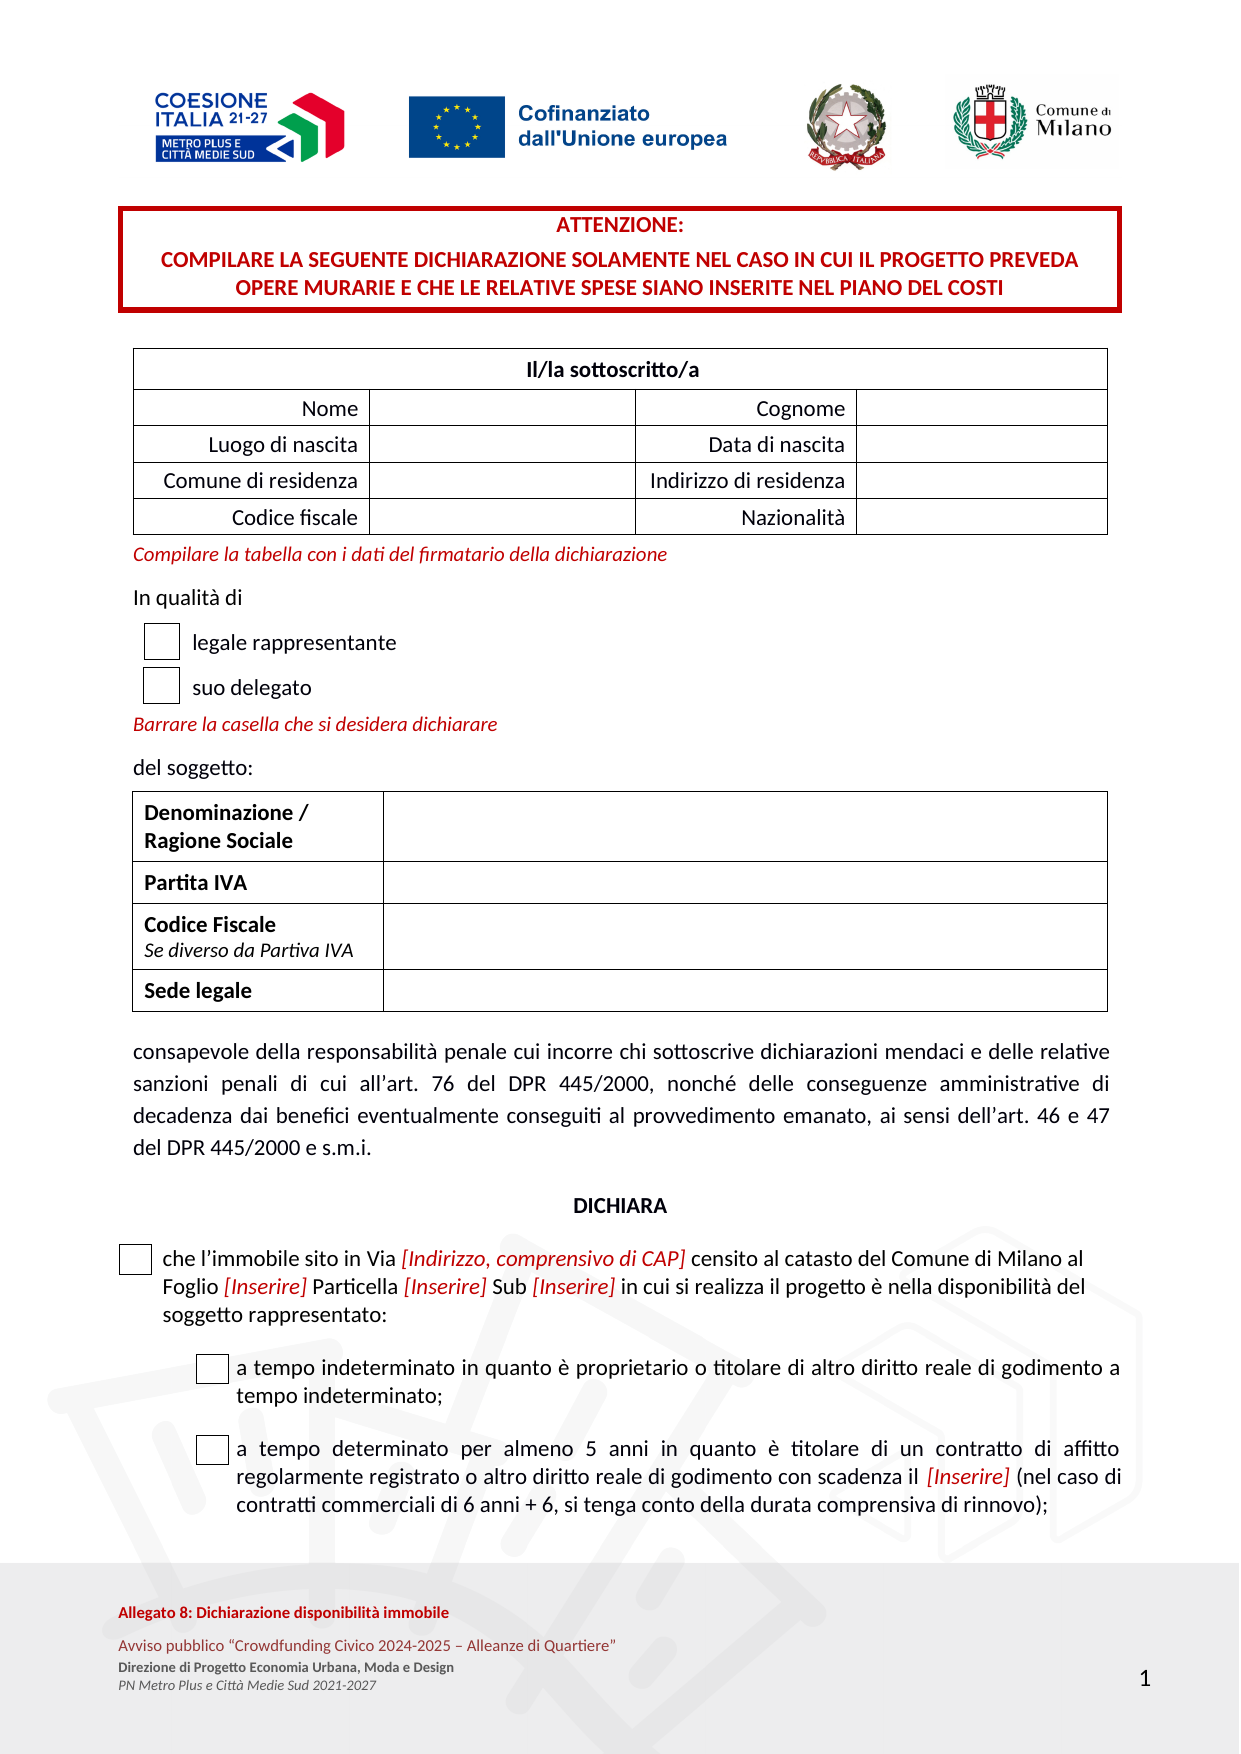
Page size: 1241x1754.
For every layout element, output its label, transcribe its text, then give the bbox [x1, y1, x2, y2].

table_cell [370, 390, 635, 425]
table_cell Nazionalità [636, 499, 856, 534]
text suo delegato [192, 673, 1122, 701]
text a tempo indeterminato in quanto è proprietario o titolare di altro diritto reale di godimento a tempo indeterminato; [236, 1353, 1122, 1409]
table_cell [857, 499, 1107, 534]
table_cell Luogo di nascita [134, 426, 369, 462]
table_header ATTENZIONE: COMPILARE LA SEGUENTE DICHIARAZIONE SOLAMENTE NEL CASO IN CUI IL PROGETTO PREVEDA OPERE MURARIE E CHE LE RELATIVE SPESE SIANO INSERITE NEL PIANO DEL COSTI [123, 211, 1117, 307]
text legale rappresentante [192, 628, 1122, 656]
table_cell Partita IVA [133, 862, 383, 902]
table_cell [370, 499, 635, 534]
table_cell [857, 463, 1107, 498]
table_cell [370, 463, 635, 498]
table_header Il/la sottoscritto/a [134, 349, 1107, 389]
table_header Denominazione / Ragione Sociale [133, 792, 383, 861]
table_cell Cognome [636, 390, 856, 425]
table_header [384, 792, 1107, 861]
table_cell [370, 426, 635, 462]
text Barrare la casella che si desidera dichiarare [133, 711, 1122, 737]
picture [0, 1128, 1239, 1754]
table_cell [384, 862, 1107, 902]
table_cell [857, 426, 1107, 462]
picture [118, 73, 1122, 178]
text del soggetto: [133, 753, 1122, 781]
table_cell [384, 904, 1107, 969]
text consapevole della responsabilità penale cui incorre chi sottoscrive dichiarazioni mendaci e delle relative sanzioni penali di cui all’art. 76 del DPR 445/2000, nonché delle conseguenze amministrative di decadenza dai benefici eventualmente conseguiti al provvedimento emanato, ai sensi dell’art. 46 e 47 del DPR 445/2000 e s.m.i. [133, 1037, 1112, 1162]
table_cell Codice fiscale [134, 499, 369, 534]
table_cell Indirizzo di residenza [636, 463, 856, 498]
text a tempo determinato per almeno 5 anni in quanto è titolare di un contratto di affitto regolarmente registrato o altro diritto reale di godimento con scadenza il [Inserire] (nel caso di contratti commerciali di 6 anni + 6, si tenga conto della durata comprensiva di rinnovo); [236, 1434, 1122, 1518]
table_cell Nome [134, 390, 369, 425]
table_cell Data di nascita [636, 426, 856, 462]
table_cell [857, 390, 1107, 425]
table_cell Codice Fiscale Se diverso da Partiva IVA [133, 904, 383, 969]
table_cell Sede legale [133, 970, 383, 1011]
list che l’immobile sito in Via [Indirizzo, comprensivo di CAP] censito al catasto del Comune di Milano al Foglio [Inserire] Particella [Inserire] Sub [Inserire] in cui si realizza il progetto è nella disponibilità del soggetto rappresentato: [162, 1244, 1122, 1328]
text Compilare la tabella con i dati del firmatario della dichiarazione [133, 542, 1122, 567]
text DICHIARA [118, 1191, 1122, 1219]
text In qualità di [133, 583, 1112, 611]
table_cell [384, 970, 1107, 1011]
table_cell Comune di residenza [134, 463, 369, 498]
